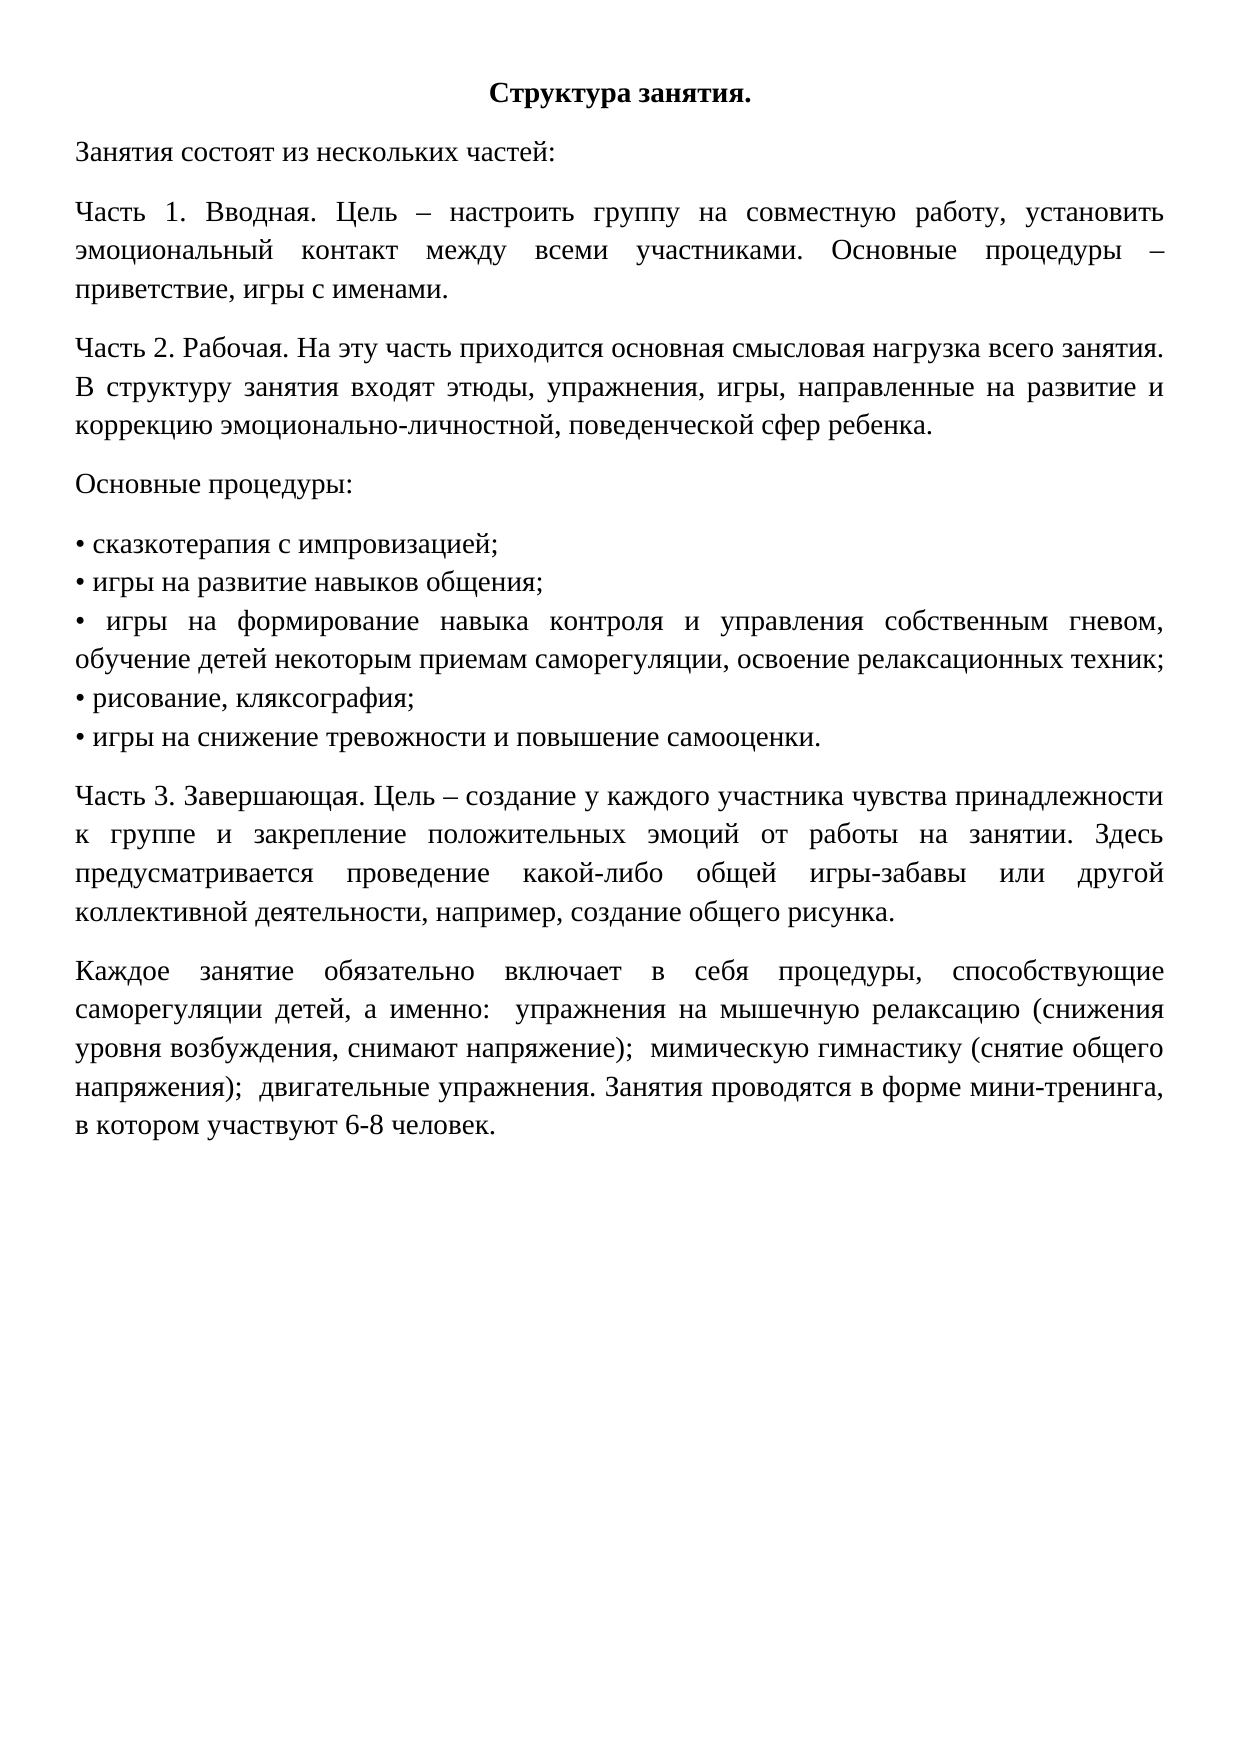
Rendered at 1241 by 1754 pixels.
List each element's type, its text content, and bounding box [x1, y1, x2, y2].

text Занятия состоят из нескольких частей: [75, 134, 1165, 168]
text • рисование, кляксография; [75, 680, 1165, 714]
text Основные процедуры: [75, 467, 1165, 500]
text Часть 2. Рабочая. На эту часть приходится основная смысловая нагрузка всего занятия. В структуру занятия входят этюды, упражнения, игры, направленные на развитие и коррекцию эмоционально-личностной, поведенческой сфер ребенка. [75, 330, 1165, 441]
text Каждое занятие обязательно включает в себя процедуры, способствующие саморегуляции детей, а именно: упражнения на мышечную релаксацию (снижения уровня возбуждения, снимают напряжение); мимическую гимнастику (снятие общего напряжения); двигательные упражнения. Занятия проводятся в форме мини-тренинга, в котором участвуют 6-8 человек. [75, 953, 1165, 1141]
text • игры на снижение тревожности и повышение самооценки. [75, 719, 1165, 752]
text Часть 3. Завершающая. Цель – создание у каждого участника чувства принадлежности к группе и закрепление положительных эмоций от работы на занятии. Здесь предусматривается проведение какой-либо общей игры-забавы или другой коллективной деятельности, например, создание общего рисунка. [75, 778, 1165, 927]
text • игры на развитие навыков общения; [75, 564, 1165, 598]
text • сказкотерапия с импровизацией; [75, 526, 1165, 559]
text Часть 1. Вводная. Цель – настроить группу на совместную работу, установить эмоциональный контакт между всеми участниками. Основные процедуры – приветствие, игры с именами. [75, 194, 1165, 304]
text • игры на формирование навыка контроля и управления собственным гневом, обучение детей некоторым приемам саморегуляции, освоение релаксационных техник; [75, 603, 1165, 675]
text Структура занятия. [75, 75, 1165, 108]
